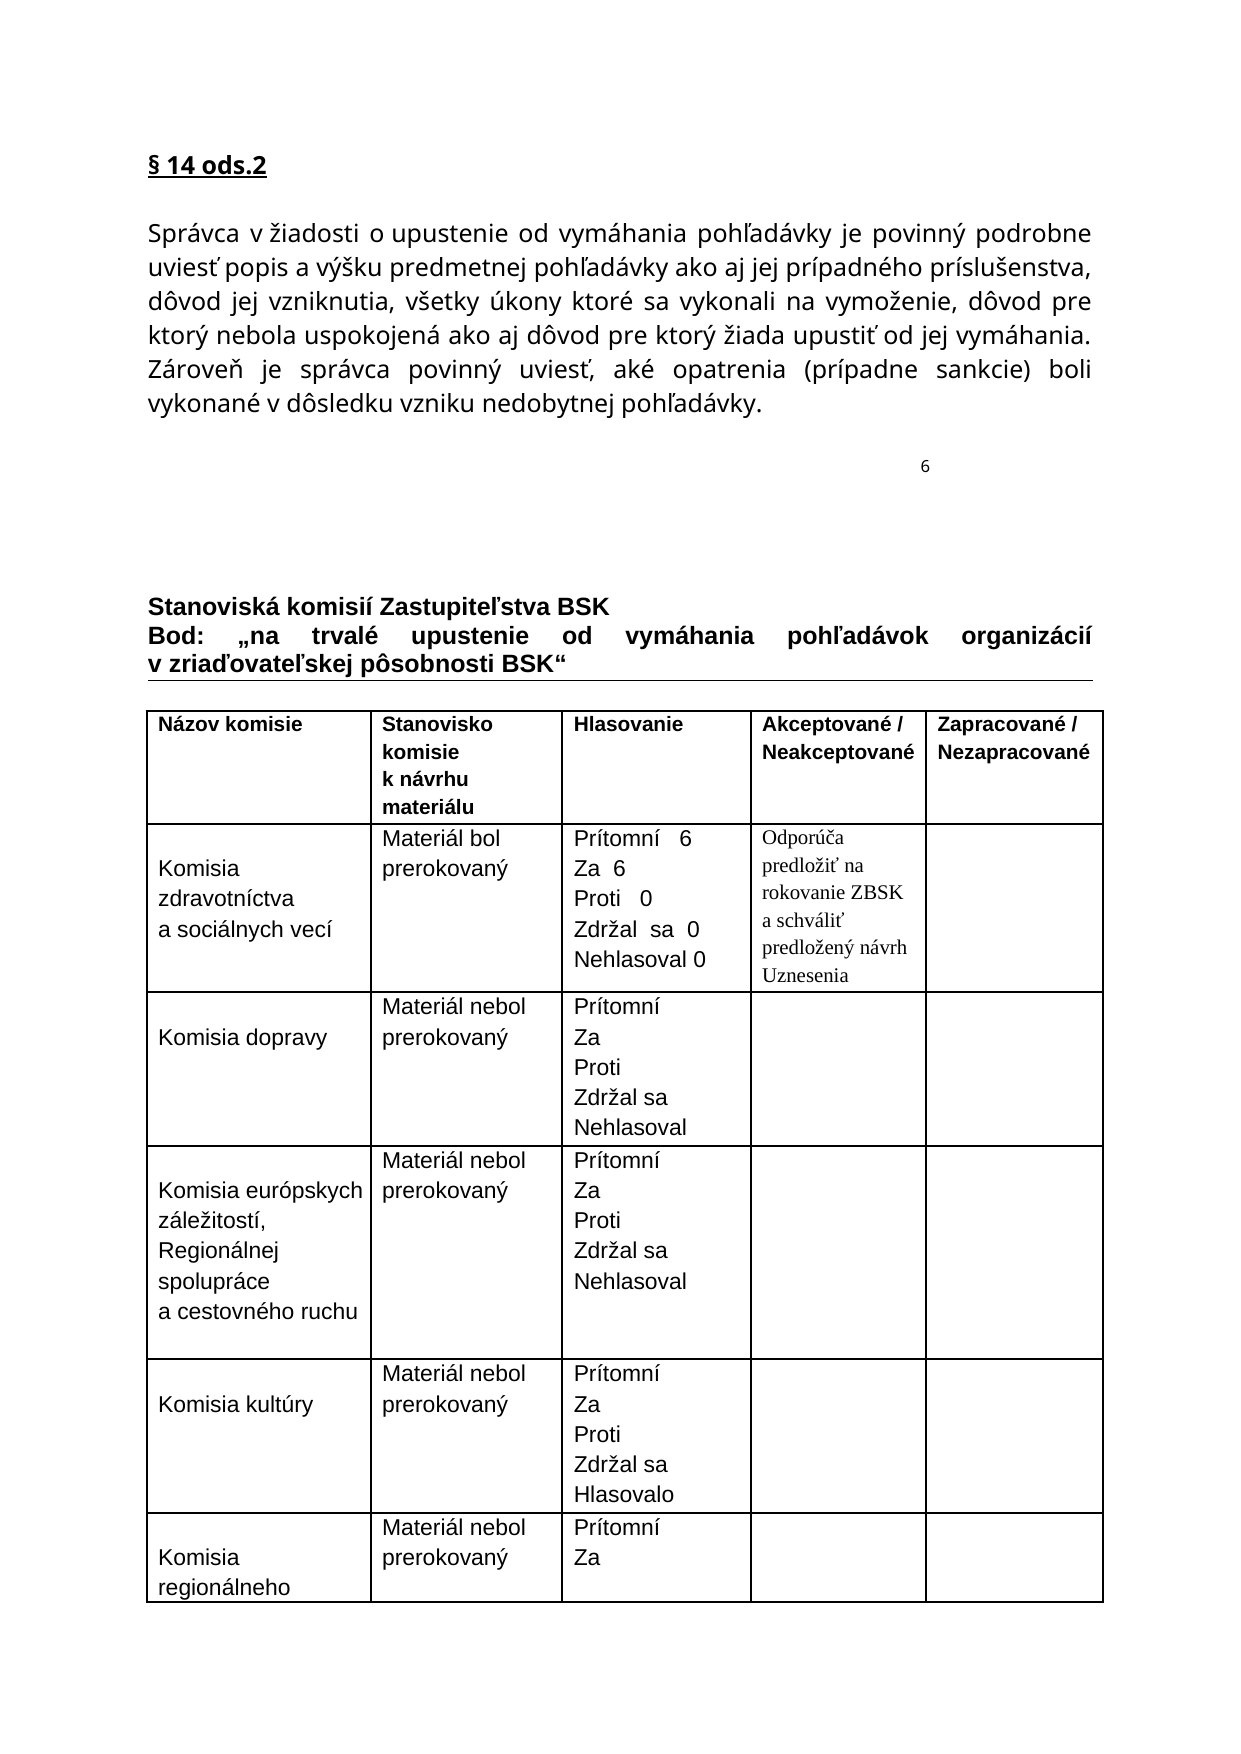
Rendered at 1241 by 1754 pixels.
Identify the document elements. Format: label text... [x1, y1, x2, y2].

table_cell [927, 1360, 1102, 1512]
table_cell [372, 1514, 561, 1601]
table_header Hlasovanie [563, 712, 750, 823]
table_cell [752, 1514, 925, 1601]
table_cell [563, 1514, 750, 1601]
table_cell Komisia zdravotníctva a sociálnych vecí [148, 825, 370, 991]
table_cell Materiál bol prerokovaný [372, 825, 561, 991]
table_cell Prítomní 6 Za 6 Proti 0 Zdržal sa 0 Nehlasoval 0 [563, 825, 750, 991]
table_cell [148, 1514, 370, 1601]
table_cell Prítomní Za Proti Zdržal sa Nehlasoval [563, 993, 750, 1145]
table_cell [752, 1147, 925, 1358]
table_cell Komisia európskych záležitostí, Regionálnej spolupráce a cestovného ruchu [148, 1147, 370, 1358]
table_cell Materiál nebol prerokovaný [372, 1147, 561, 1358]
table_cell Materiál nebol prerokovaný [372, 1360, 561, 1512]
table_cell [752, 993, 925, 1145]
text § 14 ods.2 [148, 148, 1093, 182]
table_cell [927, 825, 1102, 991]
text 6 [148, 454, 1093, 477]
table_header Zapracované / Nezapracované [927, 712, 1102, 823]
table_cell Prítomní Za Proti Zdržal sa Nehlasoval [563, 1147, 750, 1358]
table_cell [927, 993, 1102, 1145]
text Bod: „na trvalé upustenie od vymáhania pohľadávok organizácií v zriaďovateľskej pôsobnosti BSK“ [148, 621, 1093, 680]
table_cell [752, 1360, 925, 1512]
table_header Akceptované / Neakceptované [752, 712, 925, 823]
table_cell Materiál nebol prerokovaný [372, 993, 561, 1145]
table_header Stanovisko komisie k návrhu materiálu [372, 712, 561, 823]
table_cell [927, 1514, 1102, 1601]
table_cell Odporúča predložiť na rokovanie ZBSK a schváliť predložený návrh Uznesenia [752, 825, 925, 991]
text Stanoviská komisií Zastupiteľstva BSK [148, 592, 1093, 621]
table_header Názov komisie [148, 712, 370, 823]
table_cell [927, 1147, 1102, 1358]
table_cell Prítomní Za Proti Zdržal sa Hlasovalo [563, 1360, 750, 1512]
text Správca v žiadosti o upustenie od vymáhania pohľadávky je povinný podrobne uviesť popis a výšku predmetnej pohľadávky ako aj jej prípadného príslušenstva, dôvod jej vzniknutia, všetky úkony ktoré sa vykonali na vymoženie, dôvod pre ktorý nebola uspokojená ako aj dôvod pre ktorý žiada upustiť od jej vymáhania. Zároveň je správca povinný uviesť, aké opatrenia (prípadne sankcie) boli vykonané v dôsledku vzniku nedobytnej pohľadávky. [148, 216, 1093, 420]
table_cell Komisia dopravy [148, 993, 370, 1145]
table_cell Komisia kultúry [148, 1360, 370, 1512]
